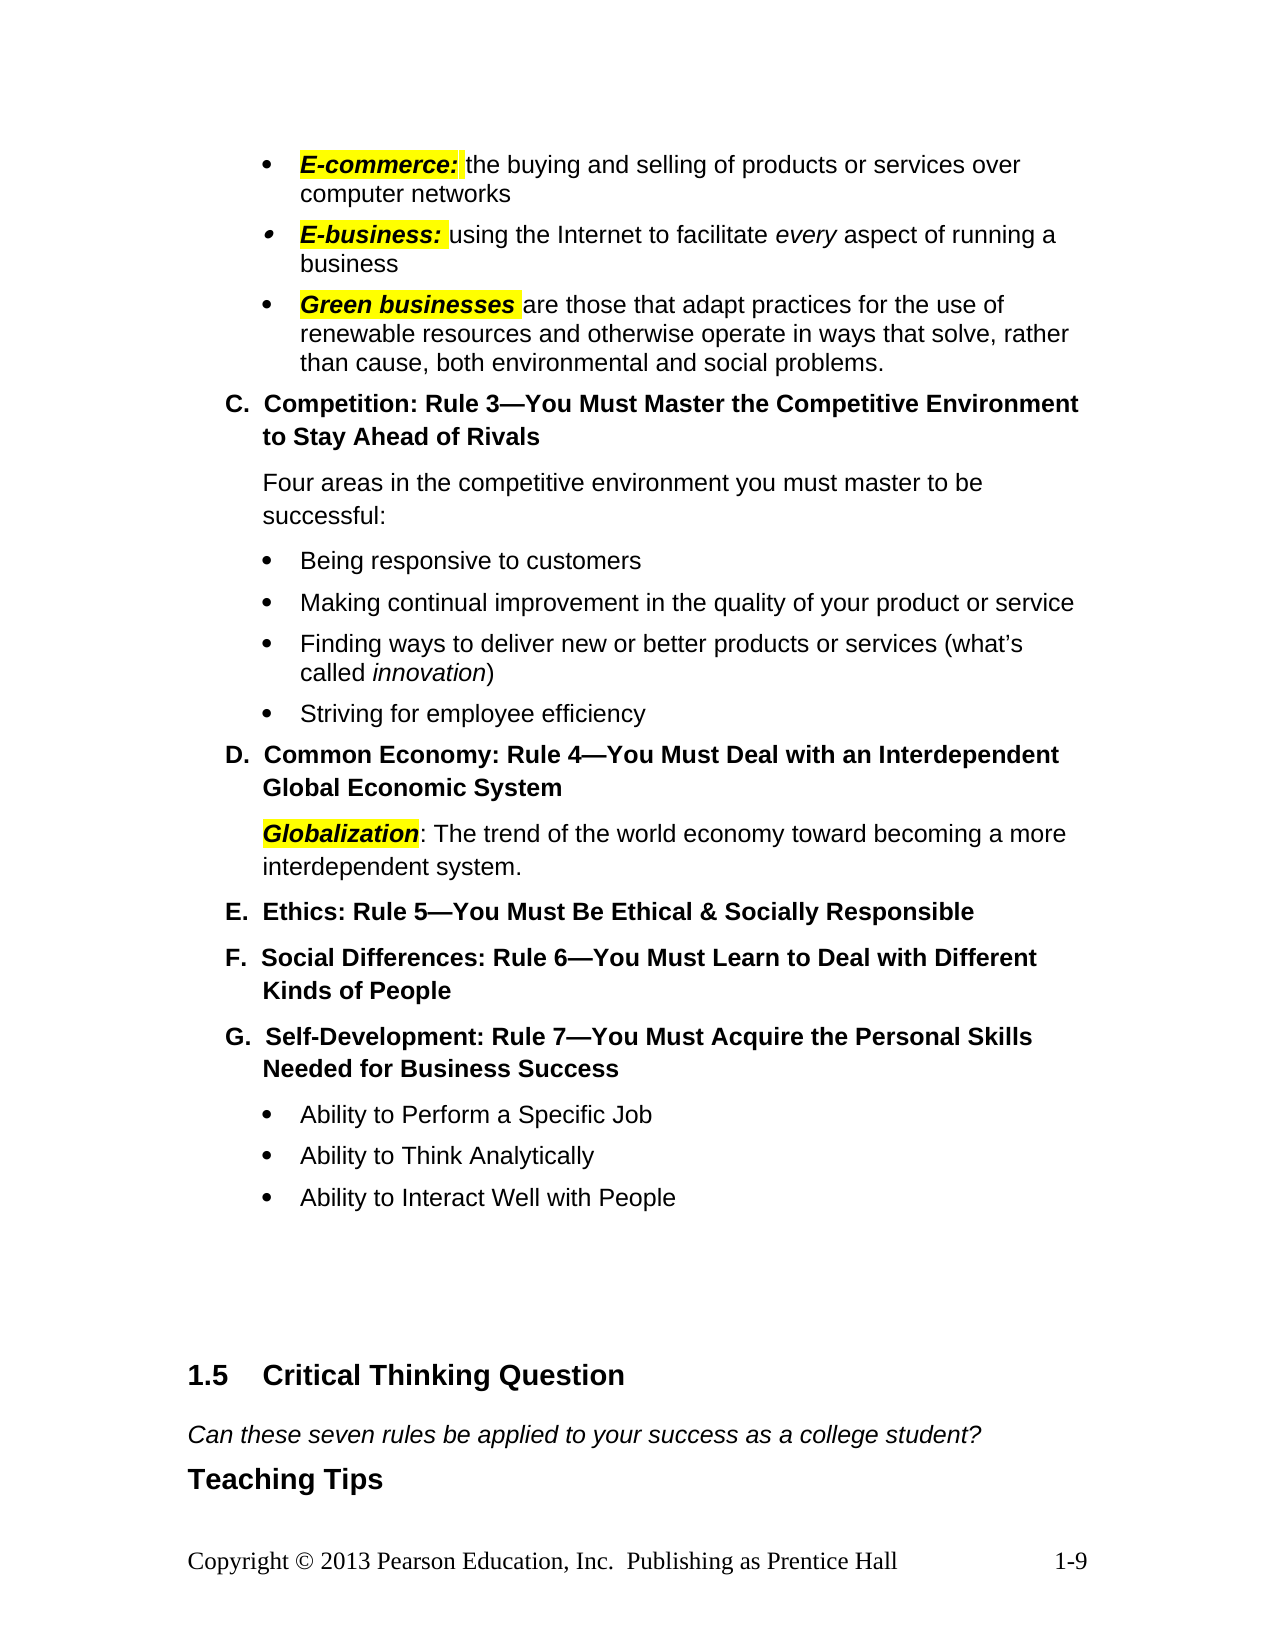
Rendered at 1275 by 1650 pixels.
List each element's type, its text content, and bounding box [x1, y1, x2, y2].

list Being responsive to customers [262, 546, 1087, 575]
text F. Social Differences: Rule 6—You Must Learn to Deal with Different Kinds of People [225, 943, 1087, 1005]
list Making continual improvement in the quality of your product or service [262, 587, 1087, 616]
text Can these seven rules be applied to your success as a college student? [187, 1421, 1087, 1449]
text E. Ethics: Rule 5—You Must Be Ethical & Socially Responsible [225, 897, 1087, 926]
list E-business: using the Internet to facilitate every aspect of running a business [262, 220, 1087, 278]
list Ability to Think Analytically [262, 1141, 1087, 1170]
text Globalization: The trend of the world economy toward becoming a more interdependent system. [262, 819, 1087, 881]
list E-commerce: the buying and selling of products or services over computer networks [262, 150, 1087, 208]
text Four areas in the competitive environment you must master to be successful: [262, 468, 1087, 529]
text D. Common Economy: Rule 4—You Must Deal with an Interdependent Global Economic System [225, 740, 1087, 802]
list Finding ways to deliver new or better products or services (what’s called innovation) [262, 629, 1087, 686]
text C. Competition: Rule 3—You Must Master the Competitive Environment to Stay Ahead of Rivals [225, 389, 1087, 451]
text 1.5 Critical Thinking Question [187, 1358, 1087, 1392]
list Striving for employee efficiency [262, 699, 1087, 728]
list Green businesses are those that adapt practices for the use of renewable resources and otherwise operate in ways that solve, rather than cause, both environmental and social problems. [262, 290, 1087, 377]
text G. Self-Development: Rule 7—You Must Acquire the Personal Skills Needed for Business Success [225, 1021, 1087, 1083]
list Ability to Interact Well with People [262, 1183, 1087, 1212]
list Ability to Perform a Specific Job [262, 1100, 1087, 1129]
text Teaching Tips [187, 1462, 1087, 1495]
